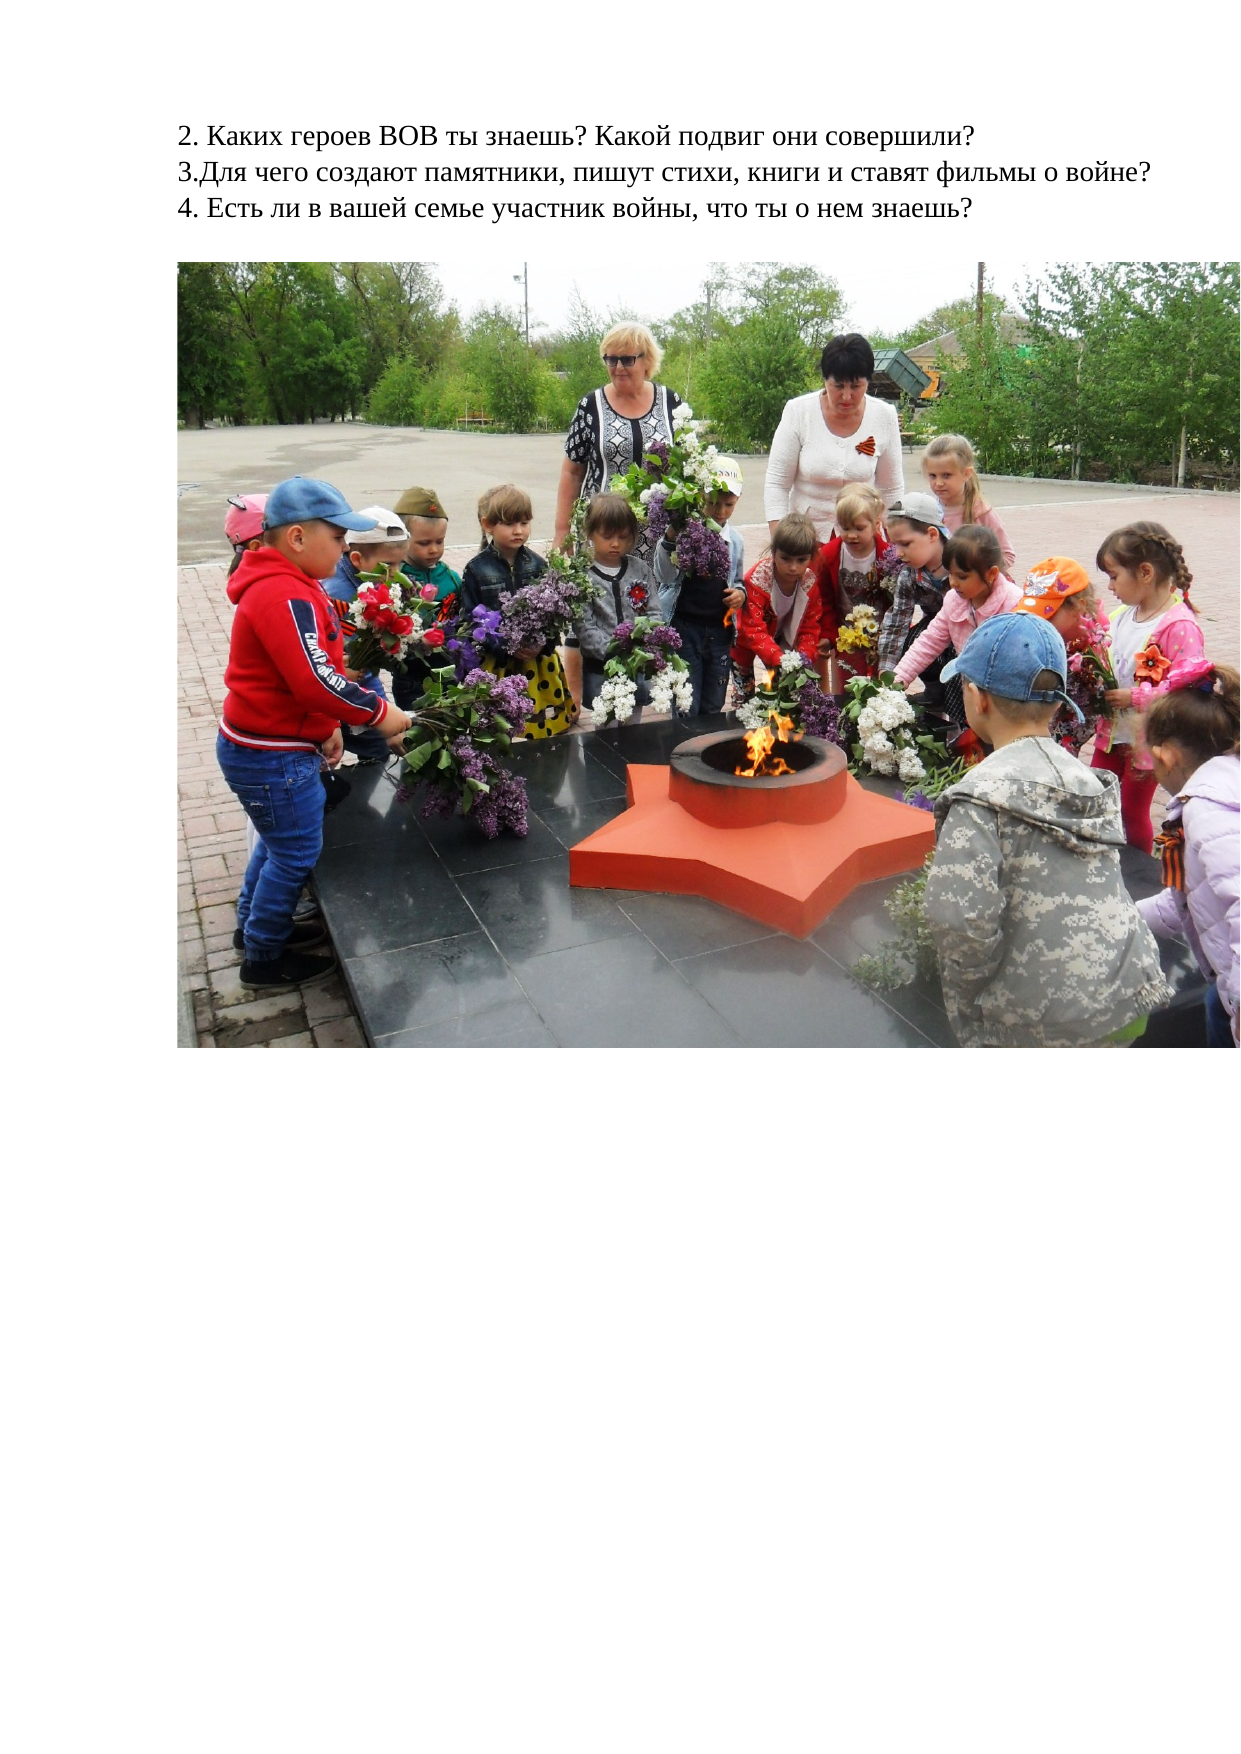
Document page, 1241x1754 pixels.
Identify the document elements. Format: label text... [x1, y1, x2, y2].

picture [177, 262, 1241, 1048]
text 4. Есть ли в вашей семье участник войны, что ты о нем знаешь? [177, 190, 1152, 224]
text 2. Каких героев ВОВ ты знаешь? Какой подвиг они совершили? [177, 118, 1152, 152]
text 3.Для чего создают памятники, пишут стихи, книги и ставят фильмы о войне? [177, 154, 1152, 188]
